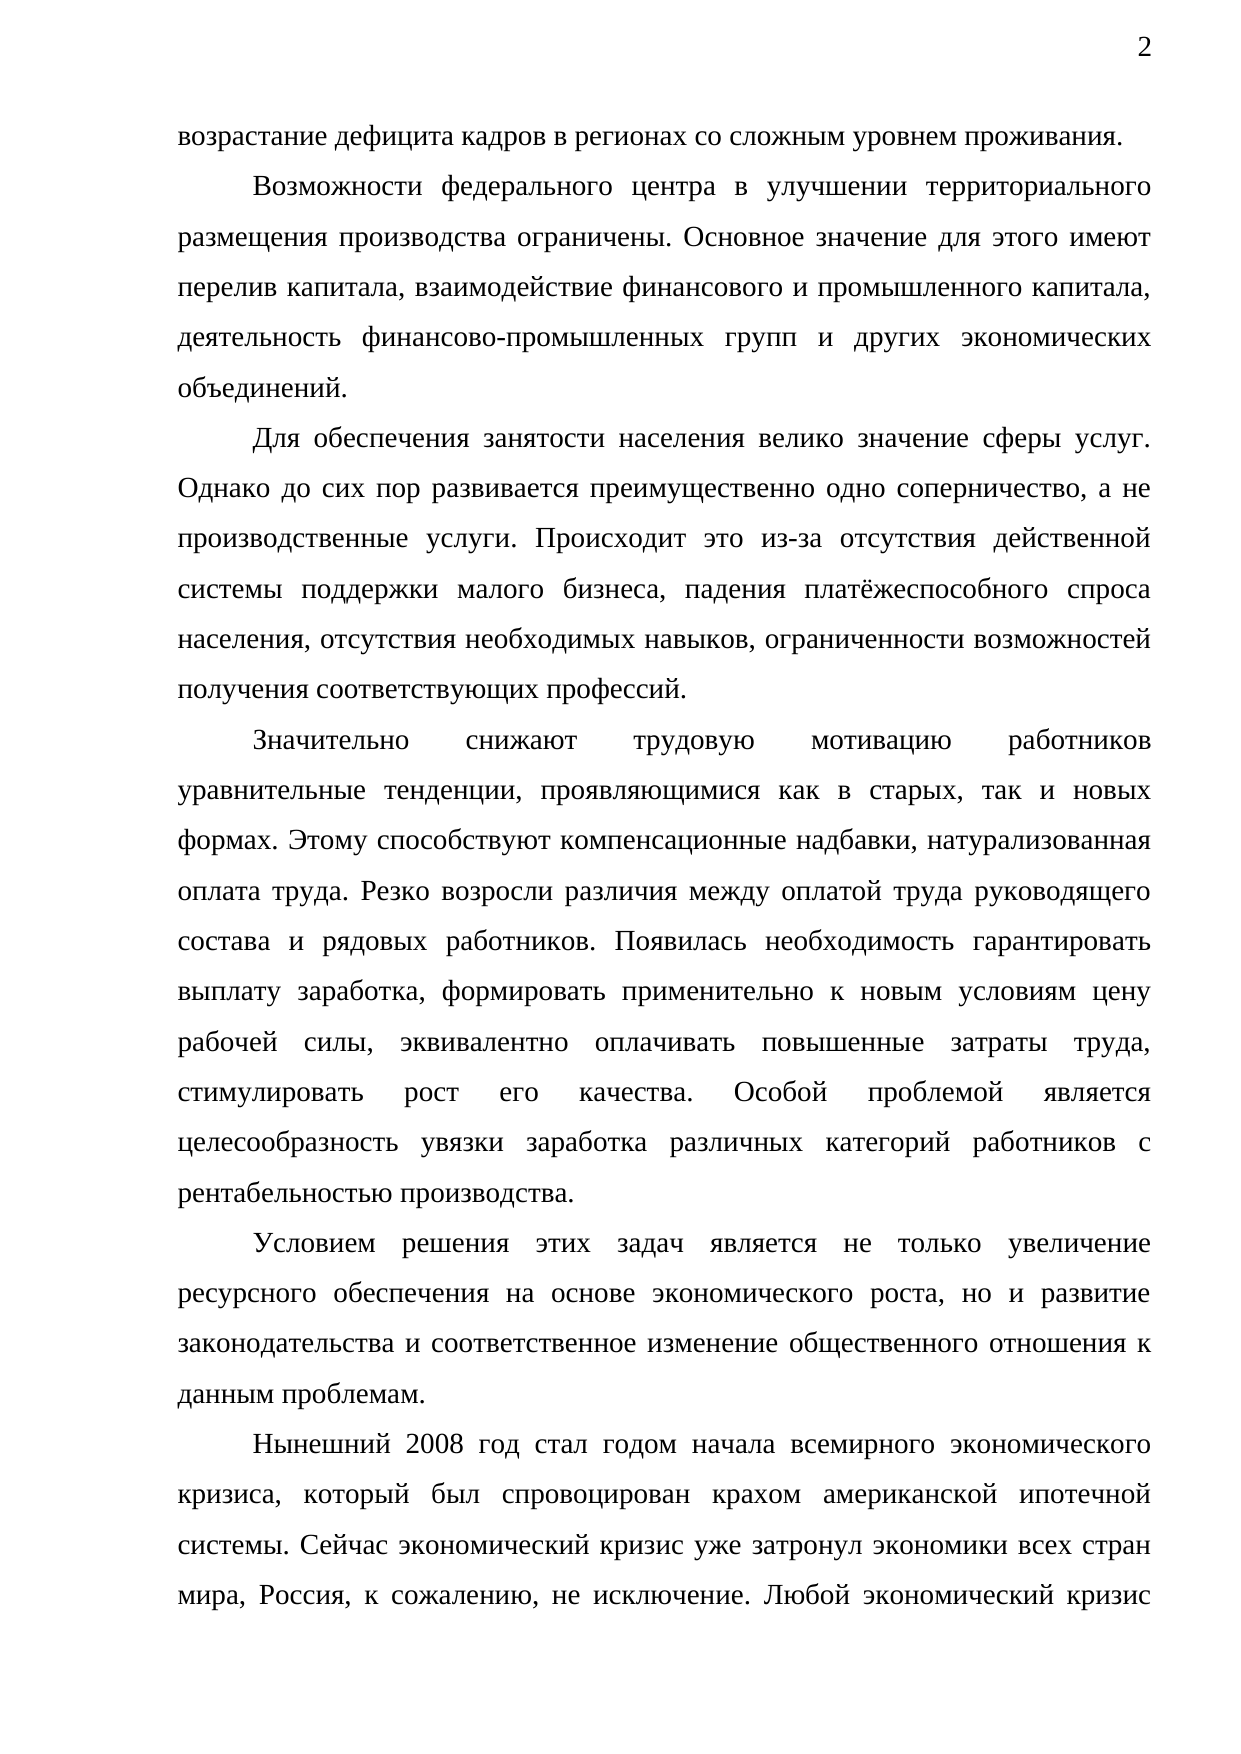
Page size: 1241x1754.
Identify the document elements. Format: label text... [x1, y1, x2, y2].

text Значительно снижают трудовую мотивацию работников уравнительные тенденции, проявляющимися как в старых, так и новых формах. Этому способствуют компенсационные надбавки, натурализованная оплата труда. Резко возросли различия между оплатой труда руководящего состава и рядовых работников. Появилась необходимость гарантировать выплату заработка, формировать применительно к новым условиям цену рабочей силы, эквивалентно оплачивать повышенные затраты труда, стимулировать рост его качества. Особой проблемой является целесообразность увязки заработка различных категорий работников с рентабельностью производства. [177, 722, 1152, 1208]
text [177, 1426, 1152, 1611]
text Для обеспечения занятости населения велико значение сферы услуг. Однако до сих пор развивается преимущественно одно соперничество, а не производственные услуги. Происходит это из-за отсутствия действенной системы поддержки малого бизнеса, падения платёжеспособного спроса населения, отсутствия необходимых навыков, ограниченности возможностей получения соответствующих профессий. [177, 420, 1152, 705]
text Возможности федерального центра в улучшении территориального размещения производства ограничены. Основное значение для этого имеют перелив капитала, взаимодействие финансового и промышленного капитала, деятельность финансово-промышленных групп и других экономических объединений. [177, 168, 1152, 403]
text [177, 118, 1152, 152]
text Условием решения этих задач является не только увеличение ресурсного обеспечения на основе экономического роста, но и развитие законодательства и соответственное изменение общественного отношения к данным проблемам. [177, 1225, 1152, 1409]
